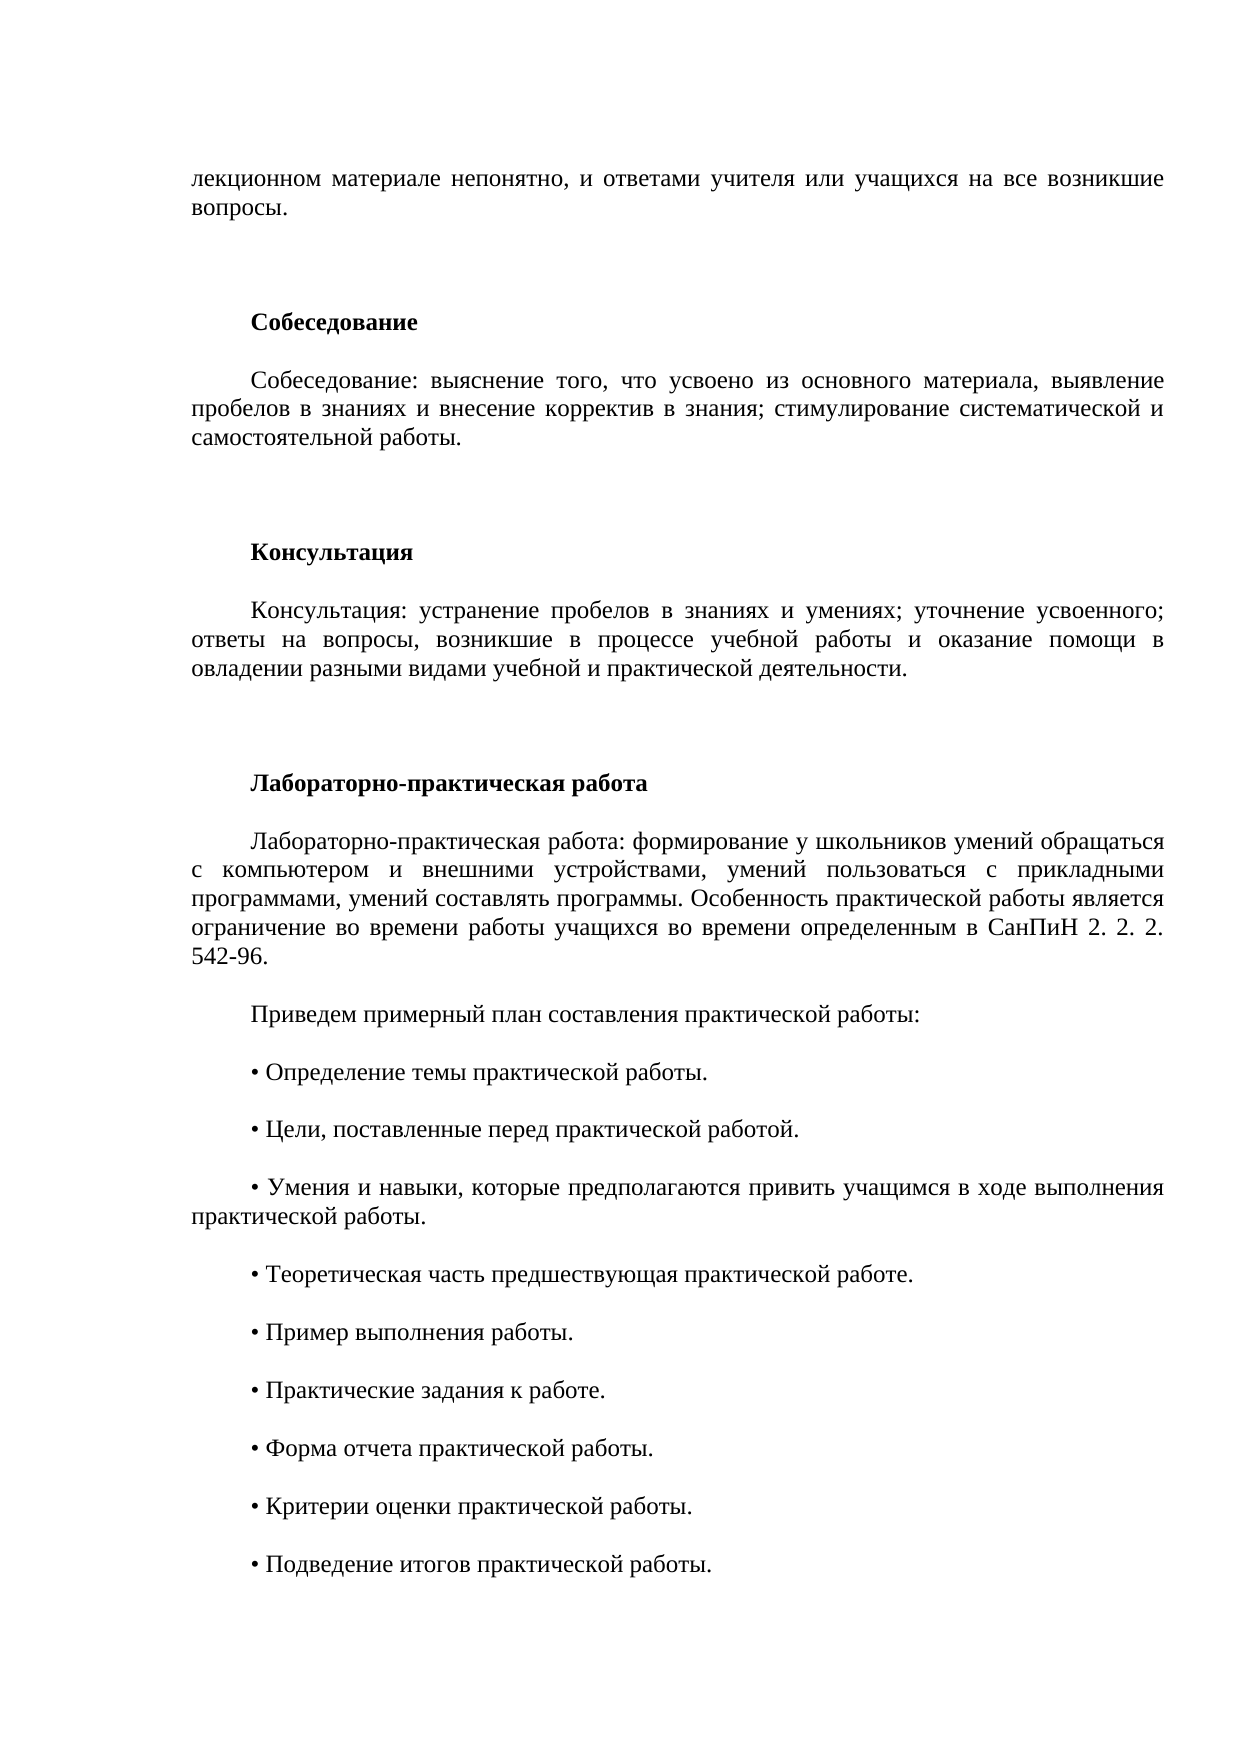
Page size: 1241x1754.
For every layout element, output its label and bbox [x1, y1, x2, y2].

table_header [176, 118, 1181, 1593]
